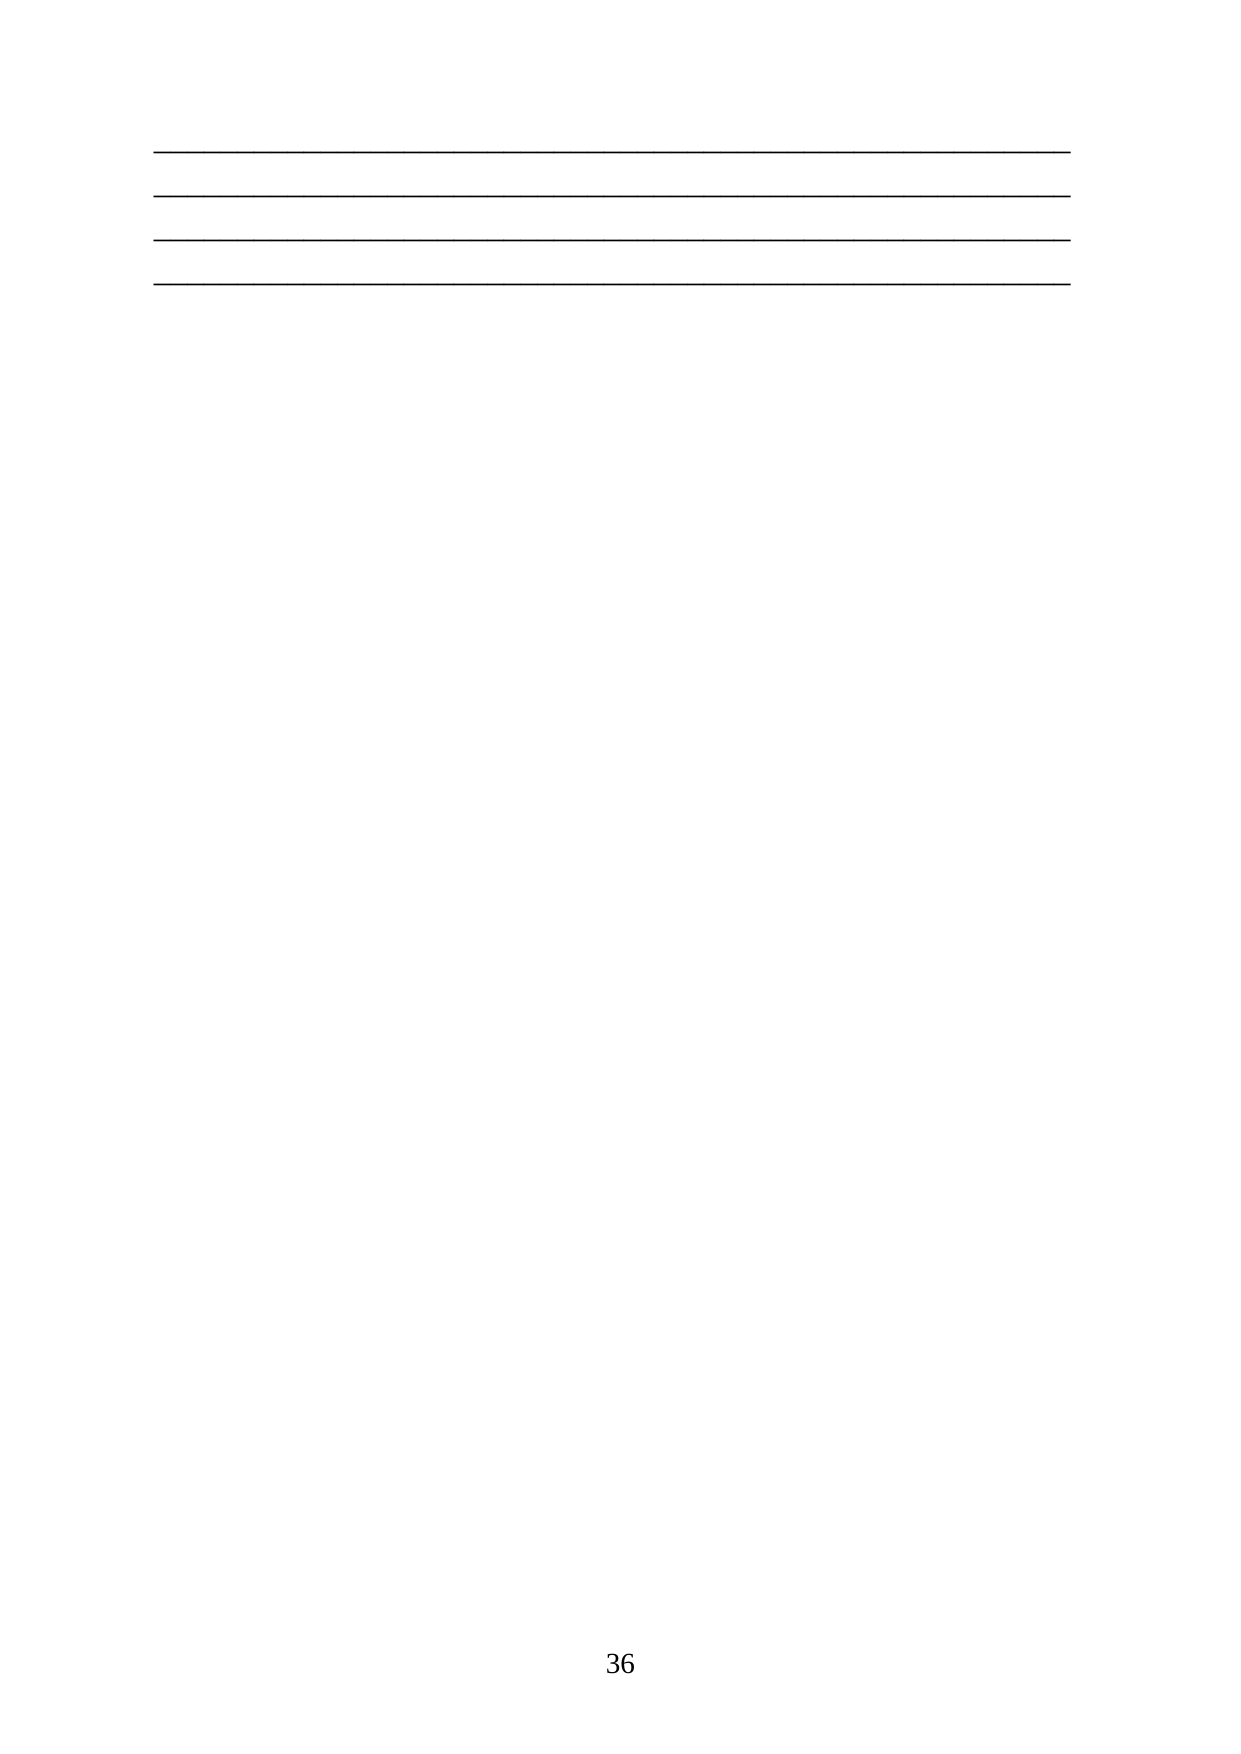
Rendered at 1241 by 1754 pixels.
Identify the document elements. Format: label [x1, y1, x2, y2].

text [154, 118, 1087, 289]
